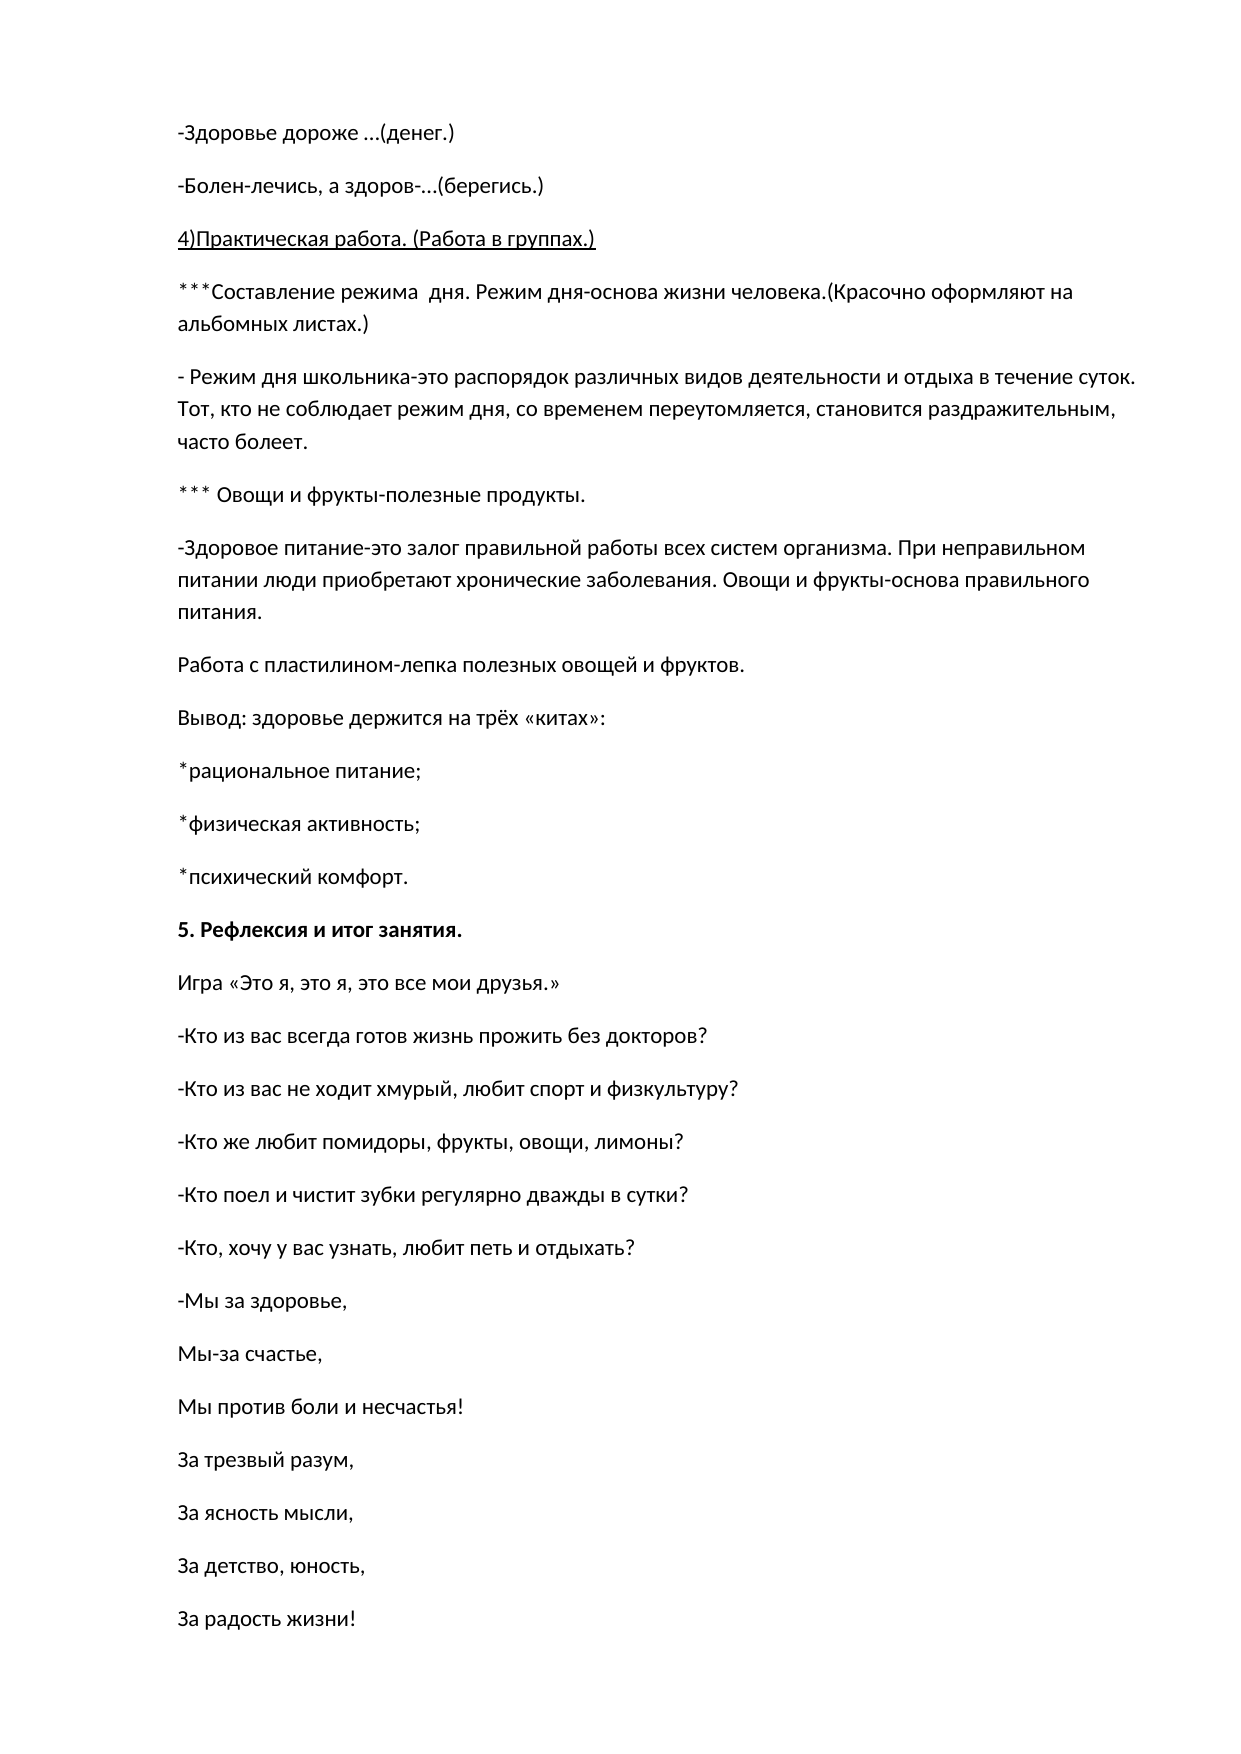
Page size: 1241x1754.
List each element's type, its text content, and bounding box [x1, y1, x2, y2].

text *** Овощи и фрукты-полезные продукты. [177, 480, 1152, 508]
text За трезвый разум, [177, 1446, 1152, 1473]
text -Кто же любит помидоры, фрукты, овощи, лимоны? [177, 1127, 1152, 1155]
text Мы-за счастье, [177, 1339, 1152, 1367]
text За радость жизни! [177, 1604, 1152, 1633]
text -Мы за здоровье, [177, 1286, 1152, 1314]
text -Кто из вас всегда готов жизнь прожить без докторов? [177, 1021, 1152, 1049]
text -Кто, хочу у вас узнать, любит петь и отдыхать? [177, 1233, 1152, 1261]
text -Болен-лечись, а здоров-…(берегись.) [177, 171, 1152, 199]
text Вывод: здоровье держится на трёх «китах»: [177, 703, 1152, 731]
text -Здоровое питание-это залог правильной работы всех систем организма. При неправильном питании люди приобретают хронические заболевания. Овощи и фрукты-основа правильного питания. [177, 533, 1152, 625]
text За ясность мысли, [177, 1498, 1152, 1527]
text - Режим дня школьника-это распорядок различных видов деятельности и отдыха в течение суток. Тот, кто не соблюдает режим дня, со временем переутомляется, становится раздражительным, часто болеет. [177, 362, 1152, 455]
text *психический комфорт. [177, 862, 1152, 890]
text -Здоровье дороже …(денег.) [177, 118, 1152, 146]
text За детство, юность, [177, 1552, 1152, 1579]
text 5. Рефлексия и итог занятия. [177, 915, 1152, 943]
text Игра «Это я, это я, это все мои друзья.» [177, 968, 1152, 996]
text ***Составление режима дня. Режим дня-основа жизни человека.(Красочно оформляют на альбомных листах.) [177, 277, 1152, 337]
text 4)Практическая работа. (Работа в группах.) [177, 224, 1152, 252]
text Работа с пластилином-лепка полезных овощей и фруктов. [177, 650, 1152, 678]
text -Кто из вас не ходит хмурый, любит спорт и физкультуру? [177, 1074, 1152, 1102]
text Мы против боли и несчастья! [177, 1392, 1152, 1421]
text *рациональное питание; [177, 756, 1152, 784]
text -Кто поел и чистит зубки регулярно дважды в сутки? [177, 1180, 1152, 1208]
text *физическая активность; [177, 809, 1152, 837]
